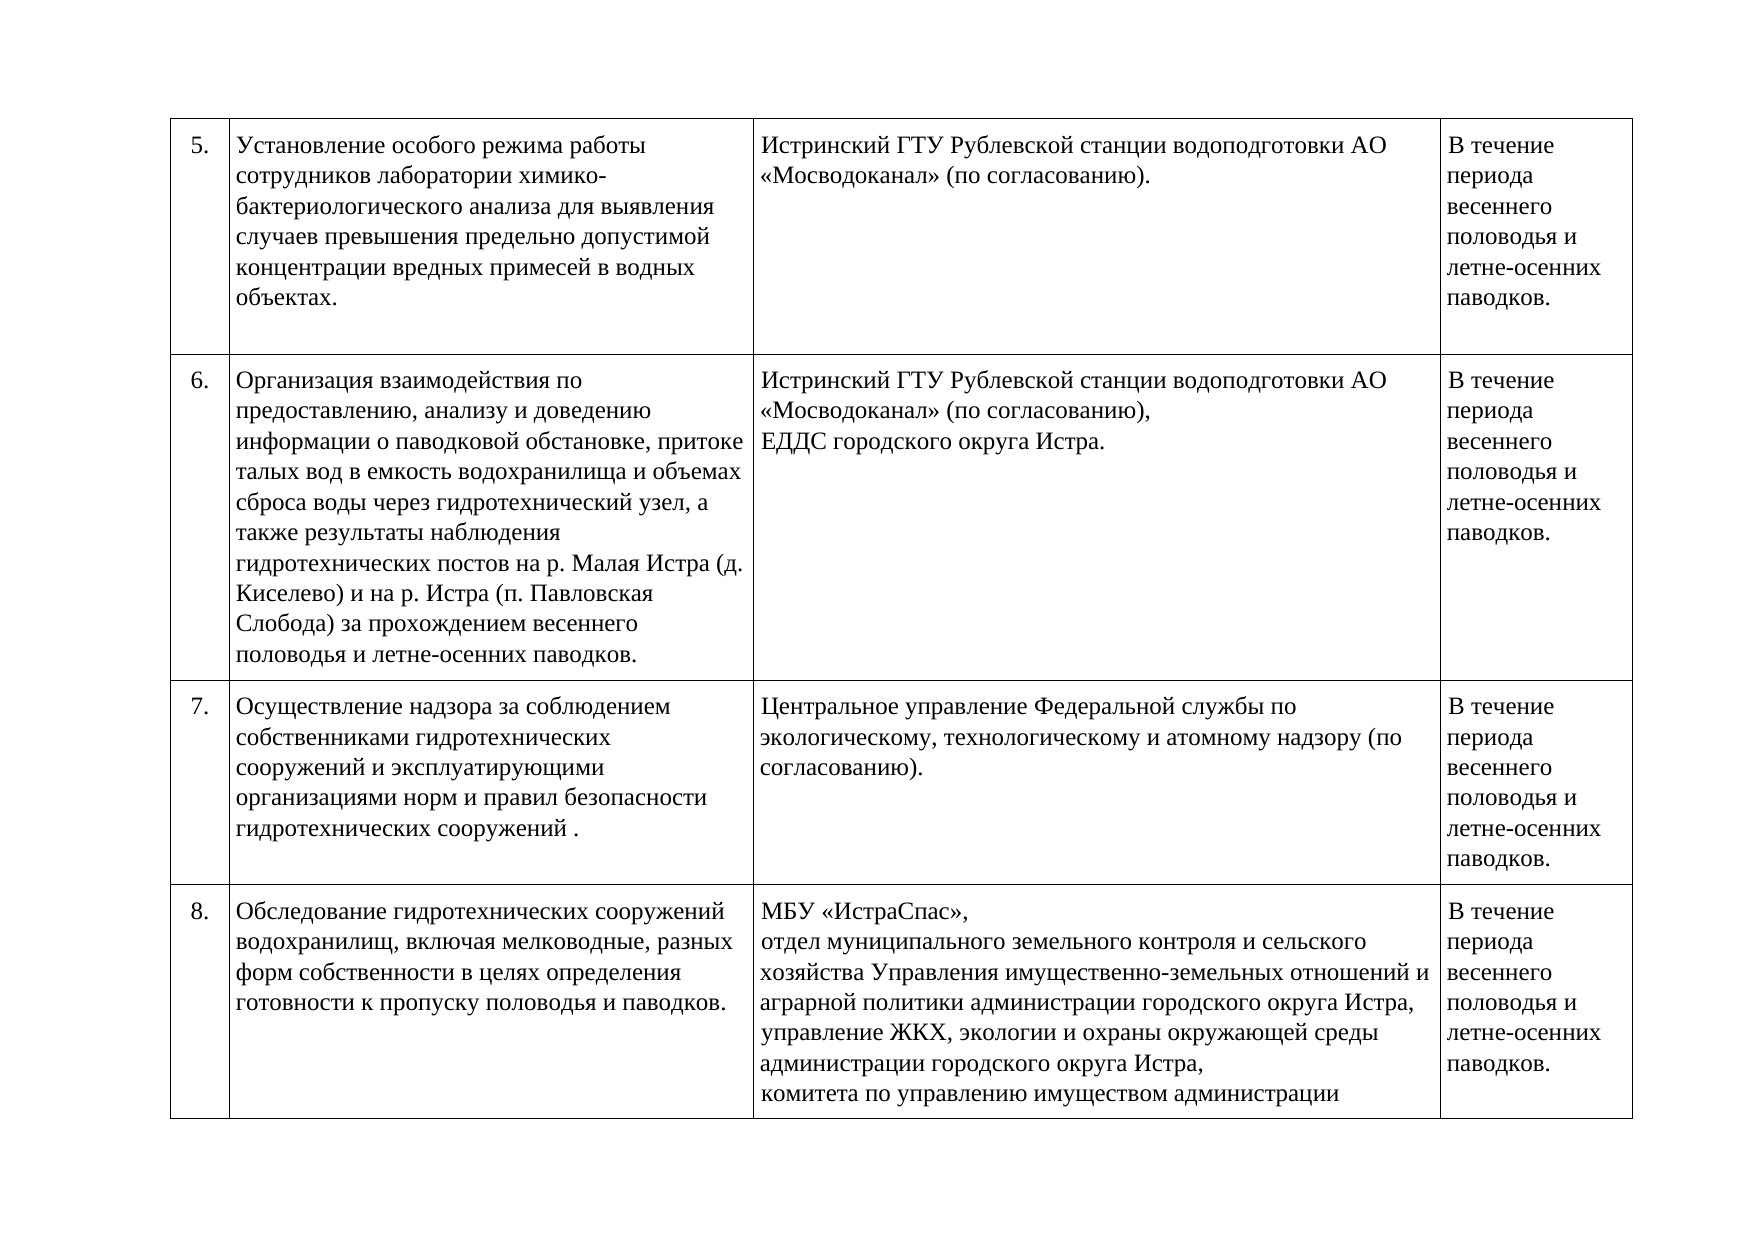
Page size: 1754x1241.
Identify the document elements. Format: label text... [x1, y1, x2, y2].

table_cell Установление особого режима работы сотрудников лаборатории химико-бактериологического анализа для выявления случаев превышения предельно допустимой концентрации вредных примесей в водных объектах. [230, 119, 753, 353]
table_cell 8. [171, 885, 229, 1118]
table_cell Центральное управление Федеральной службы по экологическому, технологическому и атомному надзору (по согласованию). [754, 681, 1440, 884]
table_cell В течение периода весеннего половодья и летне-осенних паводков. [1441, 355, 1632, 679]
table_cell 7. [171, 681, 229, 884]
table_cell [1441, 885, 1632, 1118]
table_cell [230, 885, 753, 1118]
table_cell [754, 885, 1440, 1118]
table_cell 6. [171, 355, 229, 679]
table_cell Истринский ГТУ Рублевской станции водоподготовки АО «Мосводоканал» (по согласованию), ЕДДС городского округа Истра. [754, 355, 1440, 679]
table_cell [754, 119, 1440, 353]
table_cell Осуществление надзора за соблюдением собственниками гидротехнических сооружений и эксплуатирующими организациями норм и правил безопасности гидротехнических сооружений . [230, 681, 753, 884]
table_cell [1441, 119, 1632, 353]
table_cell Организация взаимодействия по предоставлению, анализу и доведению информации о паводковой обстановке, притоке талых вод в емкость водохранилища и объемах сброса воды через гидротехнический узел, а также результаты наблюдения гидротехнических постов на р. Малая Истра (д. Киселево) и на р. Истра (п. Павловская Слобода) за прохождением весеннего половодья и летне-осенних паводков. [230, 355, 753, 679]
table_cell 5. [171, 119, 229, 353]
table_cell В течение периода весеннего половодья и летне-осенних паводков. [1441, 681, 1632, 884]
